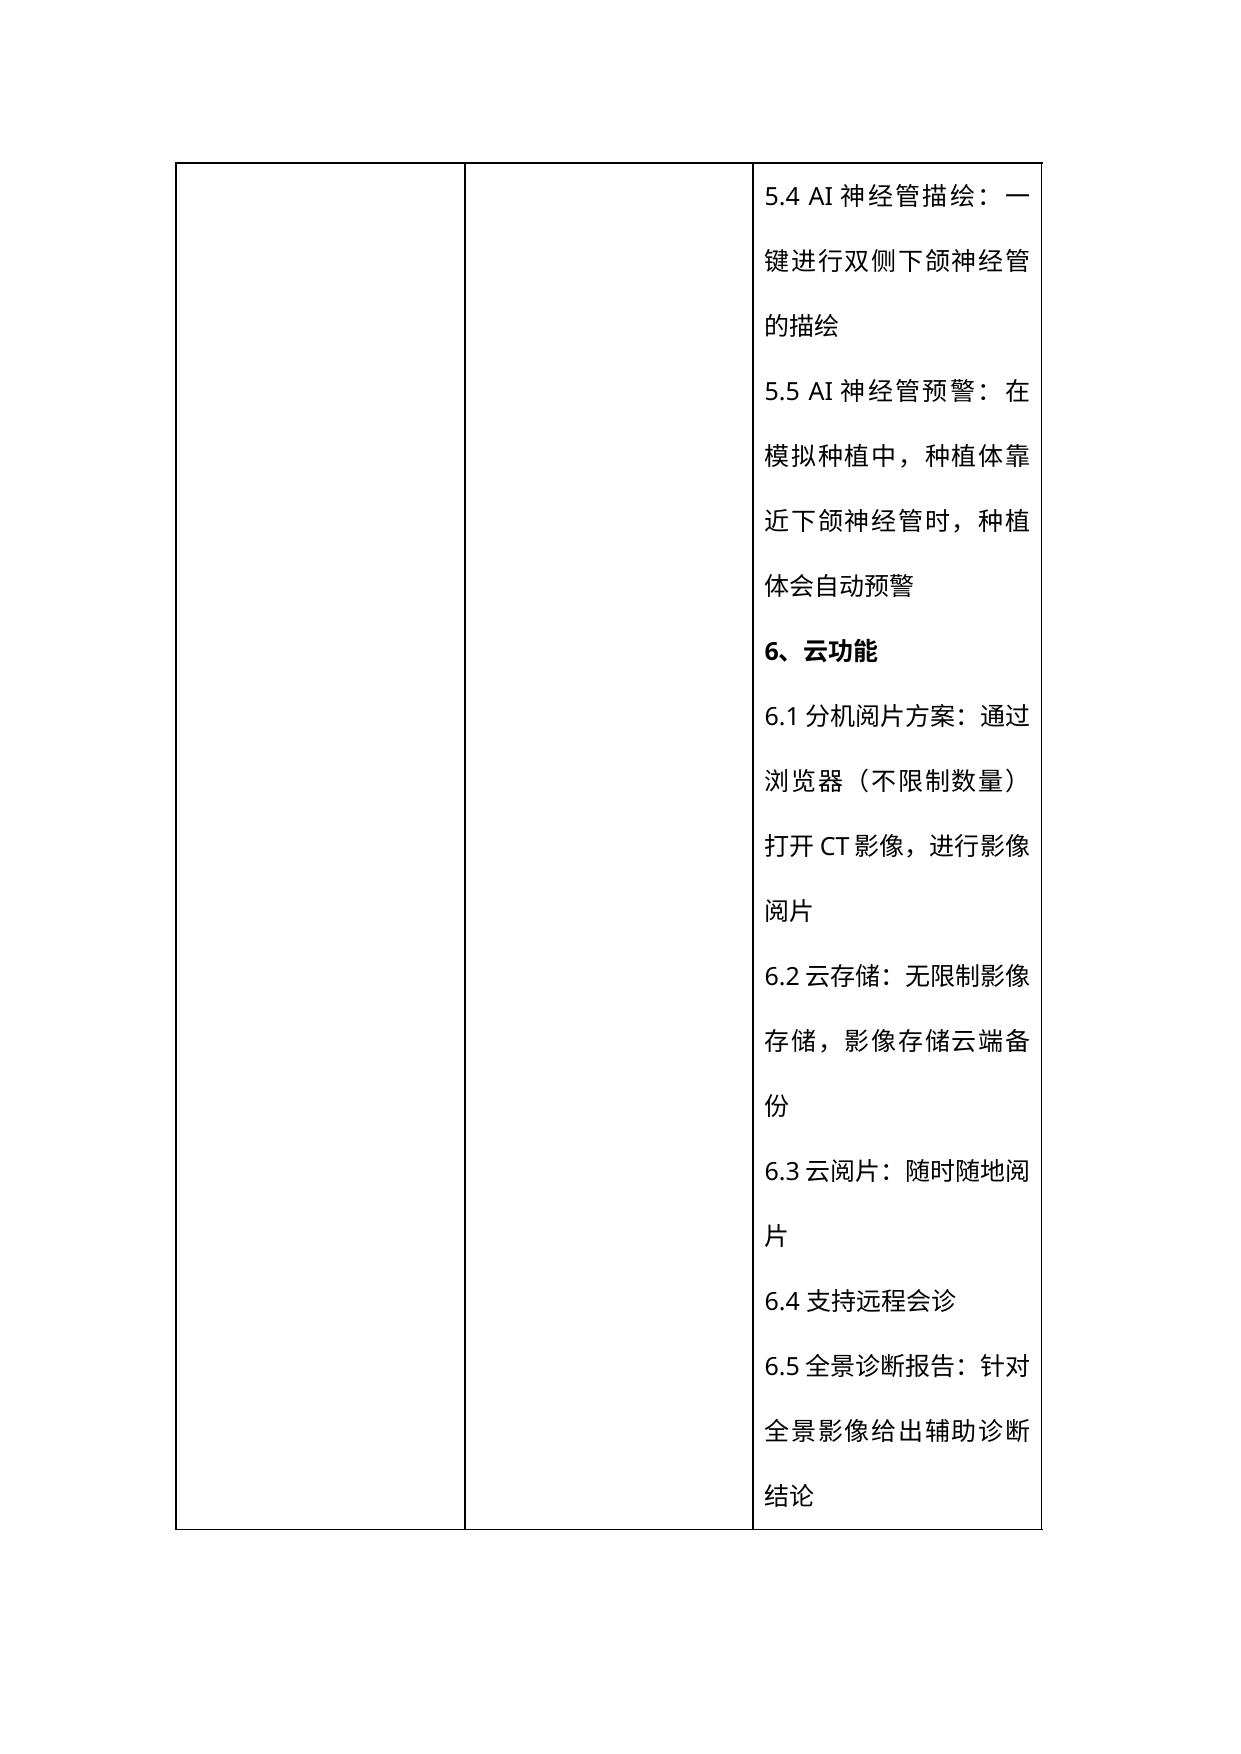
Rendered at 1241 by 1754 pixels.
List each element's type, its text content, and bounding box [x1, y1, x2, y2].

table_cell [754, 164, 1041, 1528]
table_cell [177, 164, 464, 1528]
table_cell 1 [466, 164, 752, 1528]
